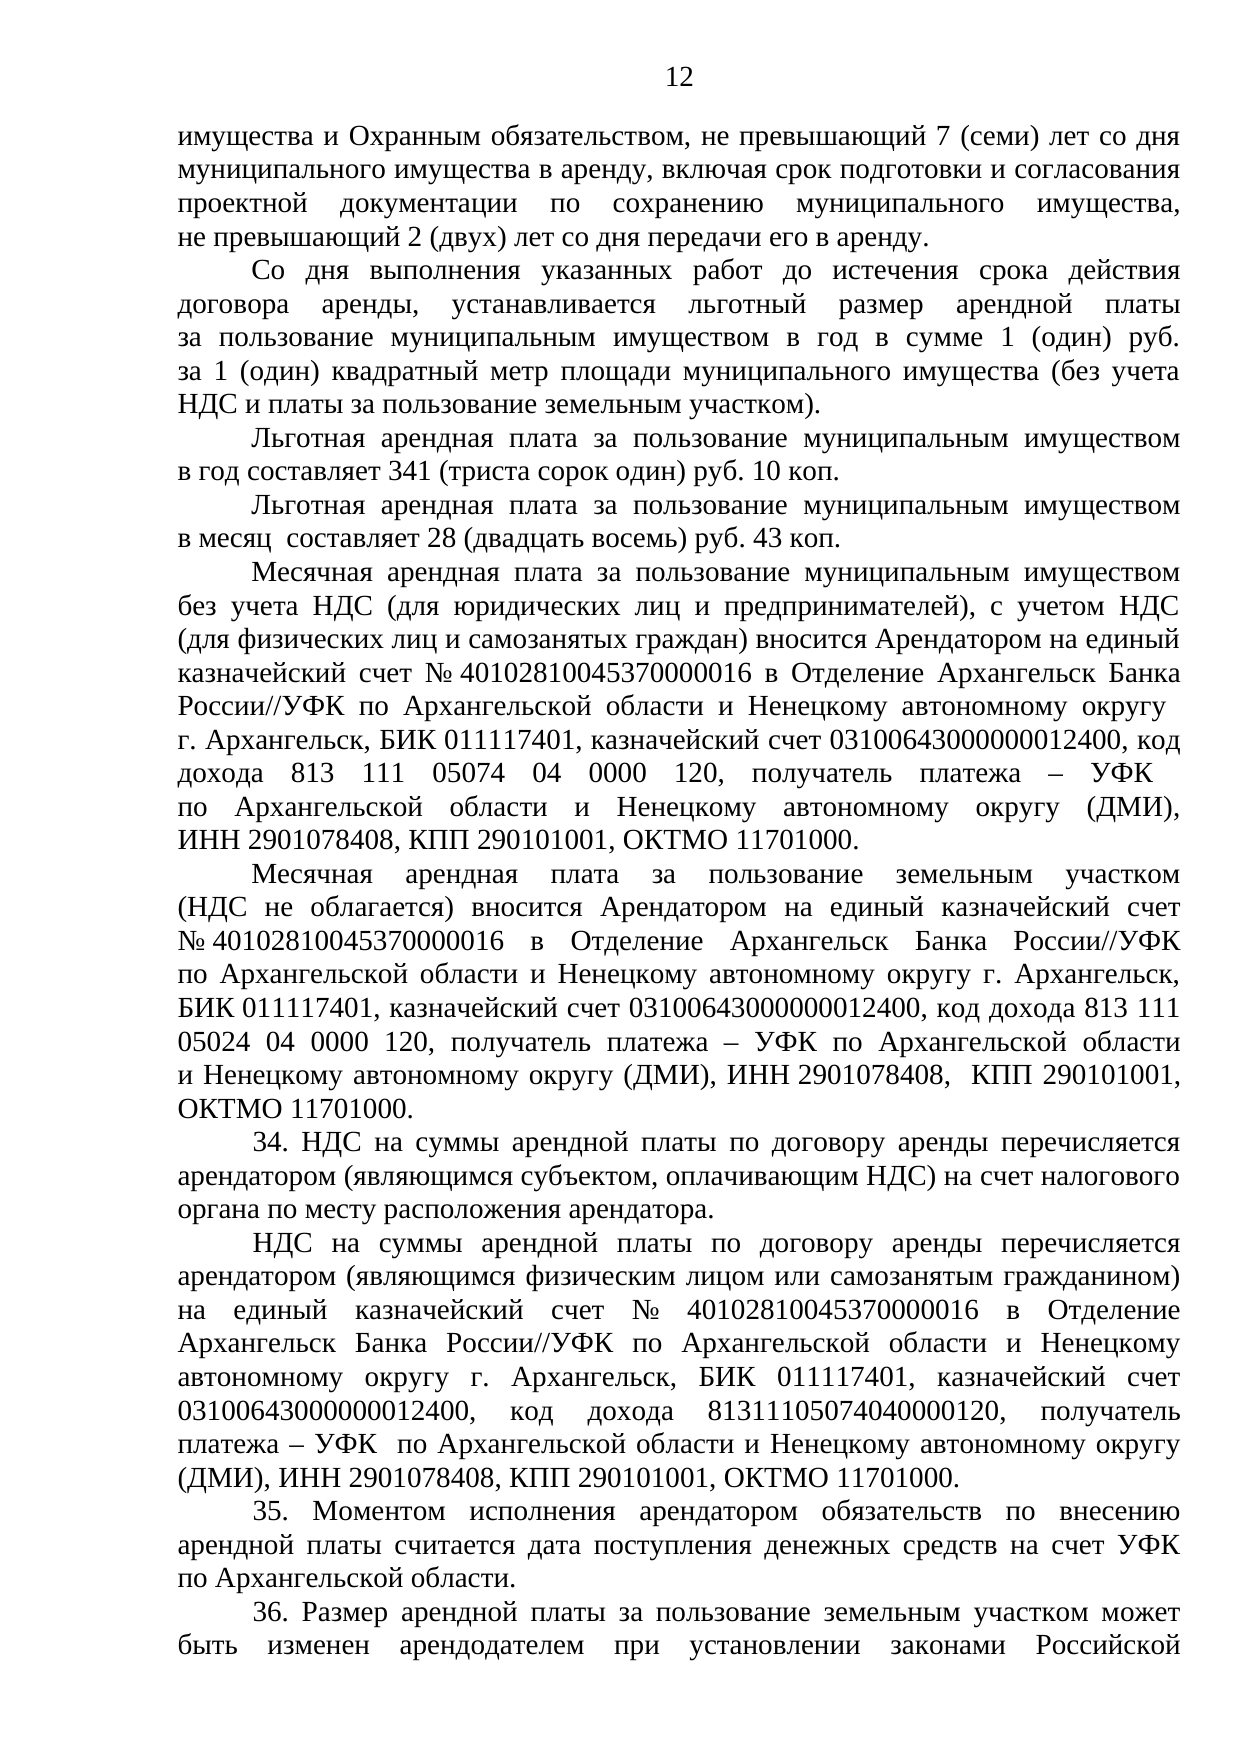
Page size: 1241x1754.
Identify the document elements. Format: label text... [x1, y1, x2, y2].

text Со дня выполнения указанных работ до истечения срока действия договора аренды, устанавливается льготный размер арендной платы за пользование муниципальным имуществом в год в сумме 1 (один) руб. за 1 (один) квадратный метр площади муниципального имущества (без учета НДС и платы за пользование земельным участком). [177, 252, 1181, 420]
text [177, 1594, 1181, 1661]
text Льготная арендная плата за пользование муниципальным имуществом в год составляет 341 (триста сорок один) руб. 10 коп. [177, 420, 1181, 487]
text Льготная арендная плата за пользование муниципальным имуществом в месяц составляет 28 (двадцать восемь) руб. 43 коп. [177, 487, 1181, 554]
text НДС на суммы арендной платы по договору аренды перечисляется арендатором (являющимся физическим лицом или самозанятым гражданином) на единый казначейский счет № 40102810045370000016 в Отделение Архангельск Банка России//УФК по Архангельской области и Ненецкому автономному округу г. Архангельск, БИК 011117401, казначейский счет 03100643000000012400, код дохода 81311105074040000120, получатель платежа – УФК по Архангельской области и Ненецкому автономному округу (ДМИ), ИНН 2901078408, КПП 290101001, ОКТМО 11701000. [177, 1225, 1181, 1493]
text 34. НДС на суммы арендной платы по договору аренды перечисляется арендатором (являющимся субъектом, оплачивающим НДС) на счет налогового органа по месту расположения арендатора. [177, 1124, 1181, 1225]
text 35. Моментом исполнения арендатором обязательств по внесению арендной платы считается дата поступления денежных средств на счет УФК по Архангельской области. [177, 1493, 1181, 1594]
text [177, 118, 1181, 252]
text Месячная арендная плата за пользование муниципальным имуществом без учета НДС (для юридических лиц и предпринимателей), с учетом НДС (для физических лиц и самозанятых граждан) вносится Арендатором на единый казначейский счет № 40102810045370000016 в Отделение Архангельск Банка России//УФК по Архангельской области и Ненецкому автономному округу г. Архангельск, БИК 011117401, казначейский счет 03100643000000012400, код дохода 813 111 05074 04 0000 120, получатель платежа – УФК по Архангельской области и Ненецкому автономному округу (ДМИ), ИНН 2901078408, КПП 290101001, ОКТМО 11701000. [177, 554, 1181, 856]
text Месячная арендная плата за пользование земельным участком (НДС не облагается) вносится Арендатором на единый казначейский счет № 40102810045370000016 в Отделение Архангельск Банка России//УФК по Архангельской области и Ненецкому автономному округу г. Архангельск, БИК 011117401, казначейский счет 03100643000000012400, код дохода 813 111 05024 04 0000 120, получатель платежа – УФК по Архангельской области и Ненецкому автономному округу (ДМИ), ИНН 2901078408, КПП 290101001, ОКТМО 11701000. [177, 856, 1181, 1124]
